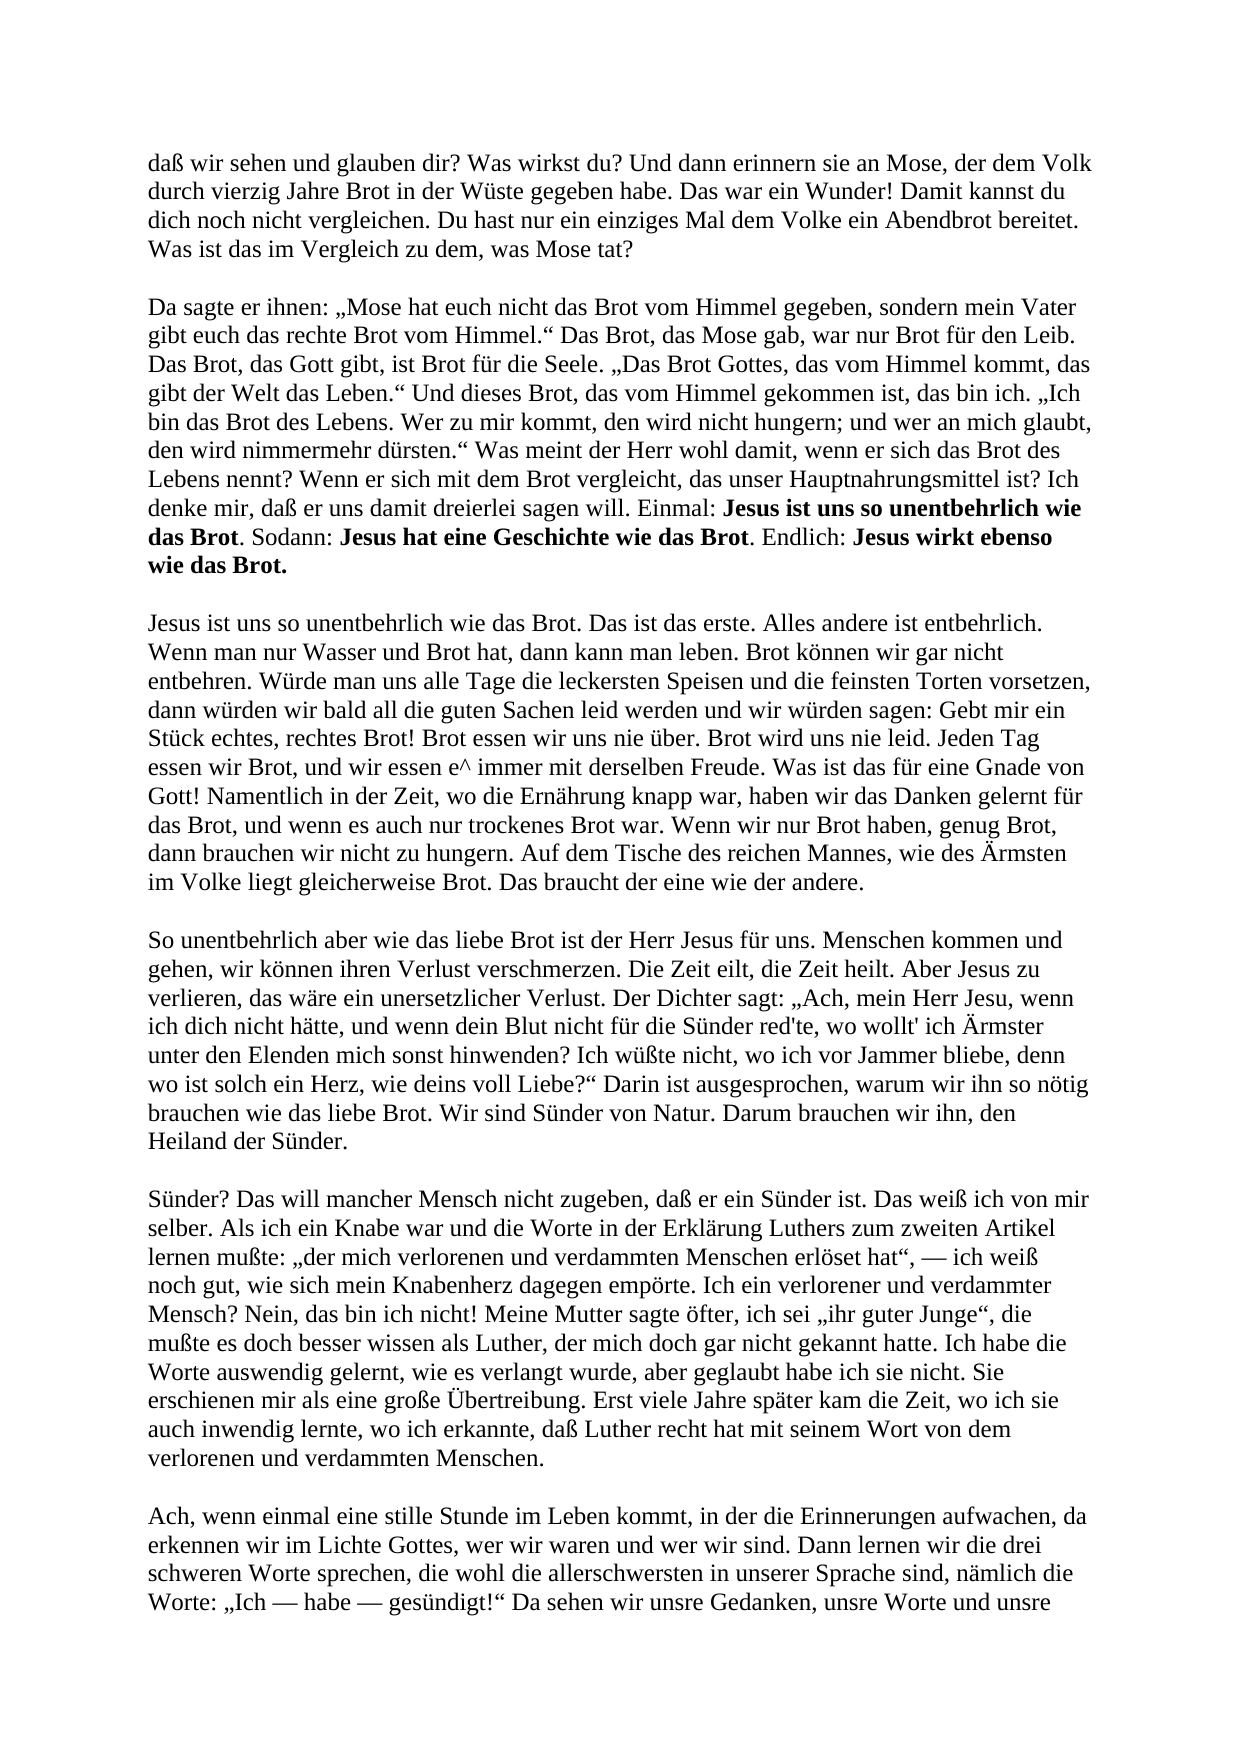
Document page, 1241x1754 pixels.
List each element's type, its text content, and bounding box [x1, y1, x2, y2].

text Sünder? Das will mancher Mensch nicht zugeben, daß er ein Sünder ist. Das weiß ich von mir selber. Als ich ein Knabe war und die Worte in der Erklärung Luthers zum zweiten Artikel lernen mußte: „der mich verlorenen und verdammten Menschen erlöset hat“, — ich weiß noch gut, wie sich mein Knabenherz dagegen empörte. Ich ein verlorener und verdammter Mensch? Nein, das bin ich nicht! Meine Mutter sagte öfter, ich sei „ihr guter Junge“, die mußte es doch besser wissen als Luther, der mich doch gar nicht gekannt hatte. Ich habe die Worte auswendig gelernt, wie es verlangt wurde, aber geglaubt habe ich sie nicht. Sie erschienen mir als eine große Übertreibung. Erst viele Jahre später kam die Zeit, wo ich sie auch inwendig lernte, wo ich erkannte, daß Luther recht hat mit seinem Wort von dem verlorenen und verdammten Menschen. [148, 1184, 1093, 1472]
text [148, 1501, 1093, 1616]
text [148, 148, 1093, 263]
text So unentbehrlich aber wie das liebe Brot ist der Herr Jesus für uns. Menschen kommen und gehen, wir können ihren Verlust verschmerzen. Die Zeit eilt, die Zeit heilt. Aber Jesus zu verlieren, das wäre ein unersetzlicher Verlust. Der Dichter sagt: „Ach, mein Herr Jesu, wenn ich dich nicht hätte, und wenn dein Blut nicht für die Sünder red'te, wo wollt' ich Ärmster unter den Elenden mich sonst hinwenden? Ich wüßte nicht, wo ich vor Jammer bliebe, denn wo ist solch ein Herz, wie deins voll Liebe?“ Darin ist ausgesprochen, warum wir ihn so nötig brauchen wie das liebe Brot. Wir sind Sünder von Natur. Darum brauchen wir ihn, den Heiland der Sünder. [148, 925, 1093, 1155]
text Da sagte er ihnen: „Mose hat euch nicht das Brot vom Himmel gegeben, sondern mein Vater gibt euch das rechte Brot vom Himmel.“ Das Brot, das Mose gab, war nur Brot für den Leib. Das Brot, das Gott gibt, ist Brot für die Seele. „Das Brot Gottes, das vom Himmel kommt, das gibt der Welt das Leben.“ Und dieses Brot, das vom Himmel gekommen ist, das bin ich. „Ich bin das Brot des Lebens. Wer zu mir kommt, den wird nicht hungern; und wer an mich glaubt, den wird nimmermehr dürsten.“ Was meint der Herr wohl damit, wenn er sich das Brot des Lebens nennt? Wenn er sich mit dem Brot vergleicht, das unser Hauptnahrungsmittel ist? Ich denke mir, daß er uns damit dreierlei sagen will. Einmal: Jesus ist uns so unentbehrlich wie das Brot. Sodann: Jesus hat eine Geschichte wie das Brot. Endlich: Jesus wirkt ebenso wie das Brot. [148, 292, 1093, 579]
text Jesus ist uns so unentbehrlich wie das Brot. Das ist das erste. Alles andere ist entbehrlich. Wenn man nur Wasser und Brot hat, dann kann man leben. Brot können wir gar nicht entbehren. Würde man uns alle Tage die leckersten Speisen und die feinsten Torten vorsetzen, dann würden wir bald all die guten Sachen leid werden und wir würden sagen: Gebt mir ein Stück echtes, rechtes Brot! Brot essen wir uns nie über. Brot wird uns nie leid. Jeden Tag essen wir Brot, und wir essen e^ immer mit derselben Freude. Was ist das für eine Gnade von Gott! Namentlich in der Zeit, wo die Ernährung knapp war, haben wir das Danken gelernt für das Brot, und wenn es auch nur trockenes Brot war. Wenn wir nur Brot haben, genug Brot, dann brauchen wir nicht zu hungern. Auf dem Tische des reichen Mannes, wie des Ärmsten im Volke liegt gleicherweise Brot. Das braucht der eine wie der andere. [148, 608, 1093, 896]
